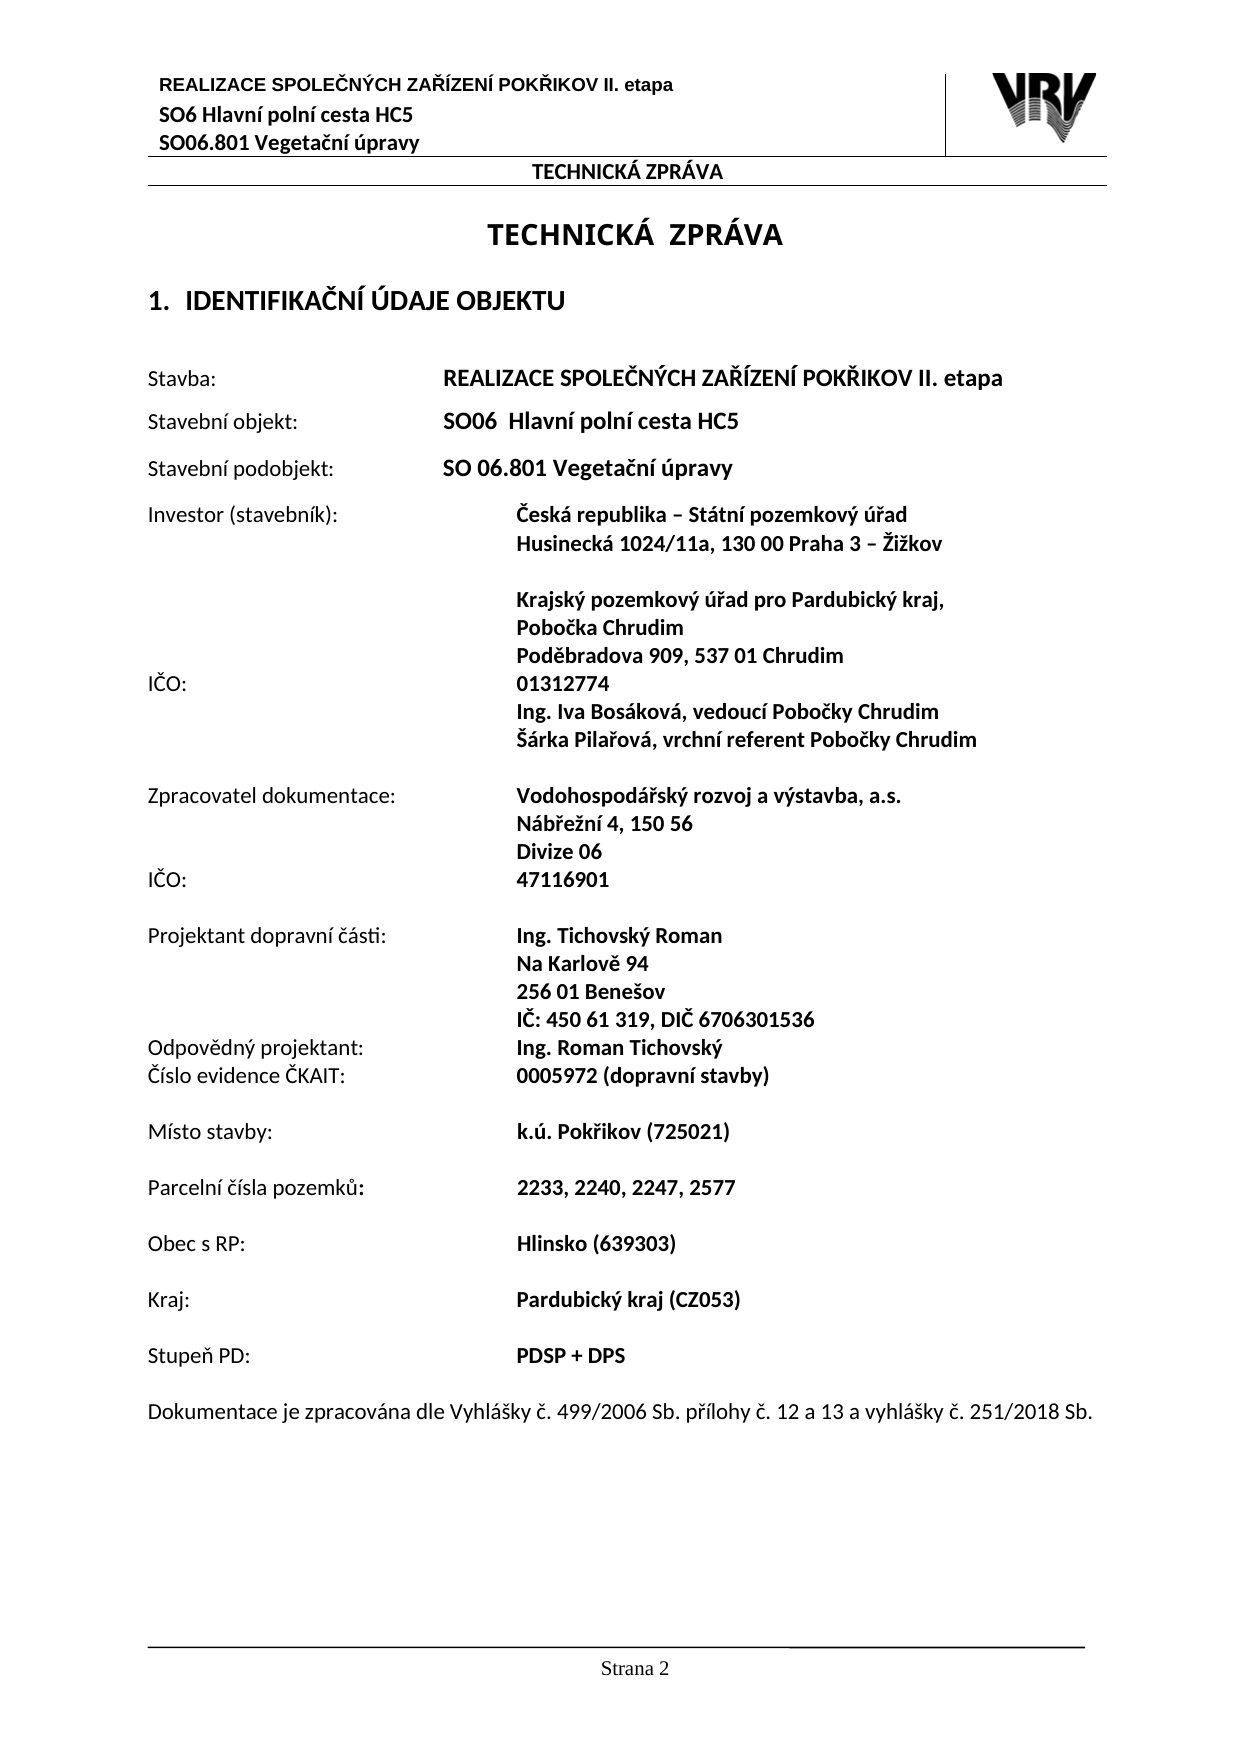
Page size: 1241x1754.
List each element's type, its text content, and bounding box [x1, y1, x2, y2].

text Projektant dopravní části: Ing. Tichovský Roman [148, 921, 1122, 949]
text Stavba: REALIZACE SPOLEČNÝCH ZAŘÍZENÍ POKŘIKOV II. etapa [148, 362, 1122, 392]
text Odpovědný projektant: Ing. Roman Tichovský [148, 1033, 1122, 1061]
text Nábřežní 4, 150 56 [148, 809, 1122, 837]
text IČO: 01312774 [148, 669, 1122, 697]
text Zpracovatel dokumentace: Vodohospodářský rozvoj a výstavba, a.s. [148, 781, 1122, 809]
text Stavební objekt: SO06 Hlavní polní cesta HC5 [148, 405, 1122, 435]
text Místo stavby: k.ú. Pokřikov (725021) [148, 1117, 1122, 1145]
text Investor (stavebník): Česká republika – Státní pozemkový úřad [148, 501, 1122, 529]
text Stavební podobjekt: SO 06.801 Vegetační úpravy [148, 452, 1122, 483]
text Divize 06 [148, 837, 1122, 865]
text Husinecká 1024/11a, 130 00 Praha 3 – Žižkov [148, 529, 1122, 557]
text IČO: 47116901 [148, 865, 1122, 893]
text Poděbradova 909, 537 01 Chrudim [148, 641, 1122, 669]
text Obec s RP: Hlinsko (639303) [148, 1229, 1122, 1257]
text Pobočka Chrudim [443, 613, 1122, 641]
text Na Karlově 94 [148, 949, 1122, 977]
text IČ: 450 61 319, DIČ 6706301536 [148, 1005, 1122, 1033]
text Ing. Iva Bosáková, vedoucí Pobočky Chrudim [148, 697, 1122, 725]
text Šárka Pilařová, vrchní referent Pobočky Chrudim [148, 725, 1122, 753]
text Číslo evidence ČKAIT: 0005972 (dopravní stavby) [148, 1061, 1122, 1089]
text Parcelní čísla pozemků: 2233, 2240, 2247, 2577 [148, 1173, 1122, 1201]
text TECHNICKÁ ZPRÁVA [148, 215, 1122, 254]
text Stupeň PD: PDSP + DPS [148, 1341, 1122, 1369]
text Kraj: Pardubický kraj (CZ053) [148, 1285, 1122, 1313]
picture [992, 73, 1097, 143]
text Krajský pozemkový úřad pro Pardubický kraj, [148, 585, 1122, 613]
subtitle IDENTIFIKAČNÍ ÚDAJE OBJEKTU [148, 282, 1122, 318]
text 256 01 Benešov [148, 977, 1122, 1005]
text Dokumentace je zpracována dle Vyhlášky č. 499/2006 Sb. přílohy č. 12 a 13 a vyhlášky č. 251/2018 Sb. [148, 1397, 1122, 1425]
